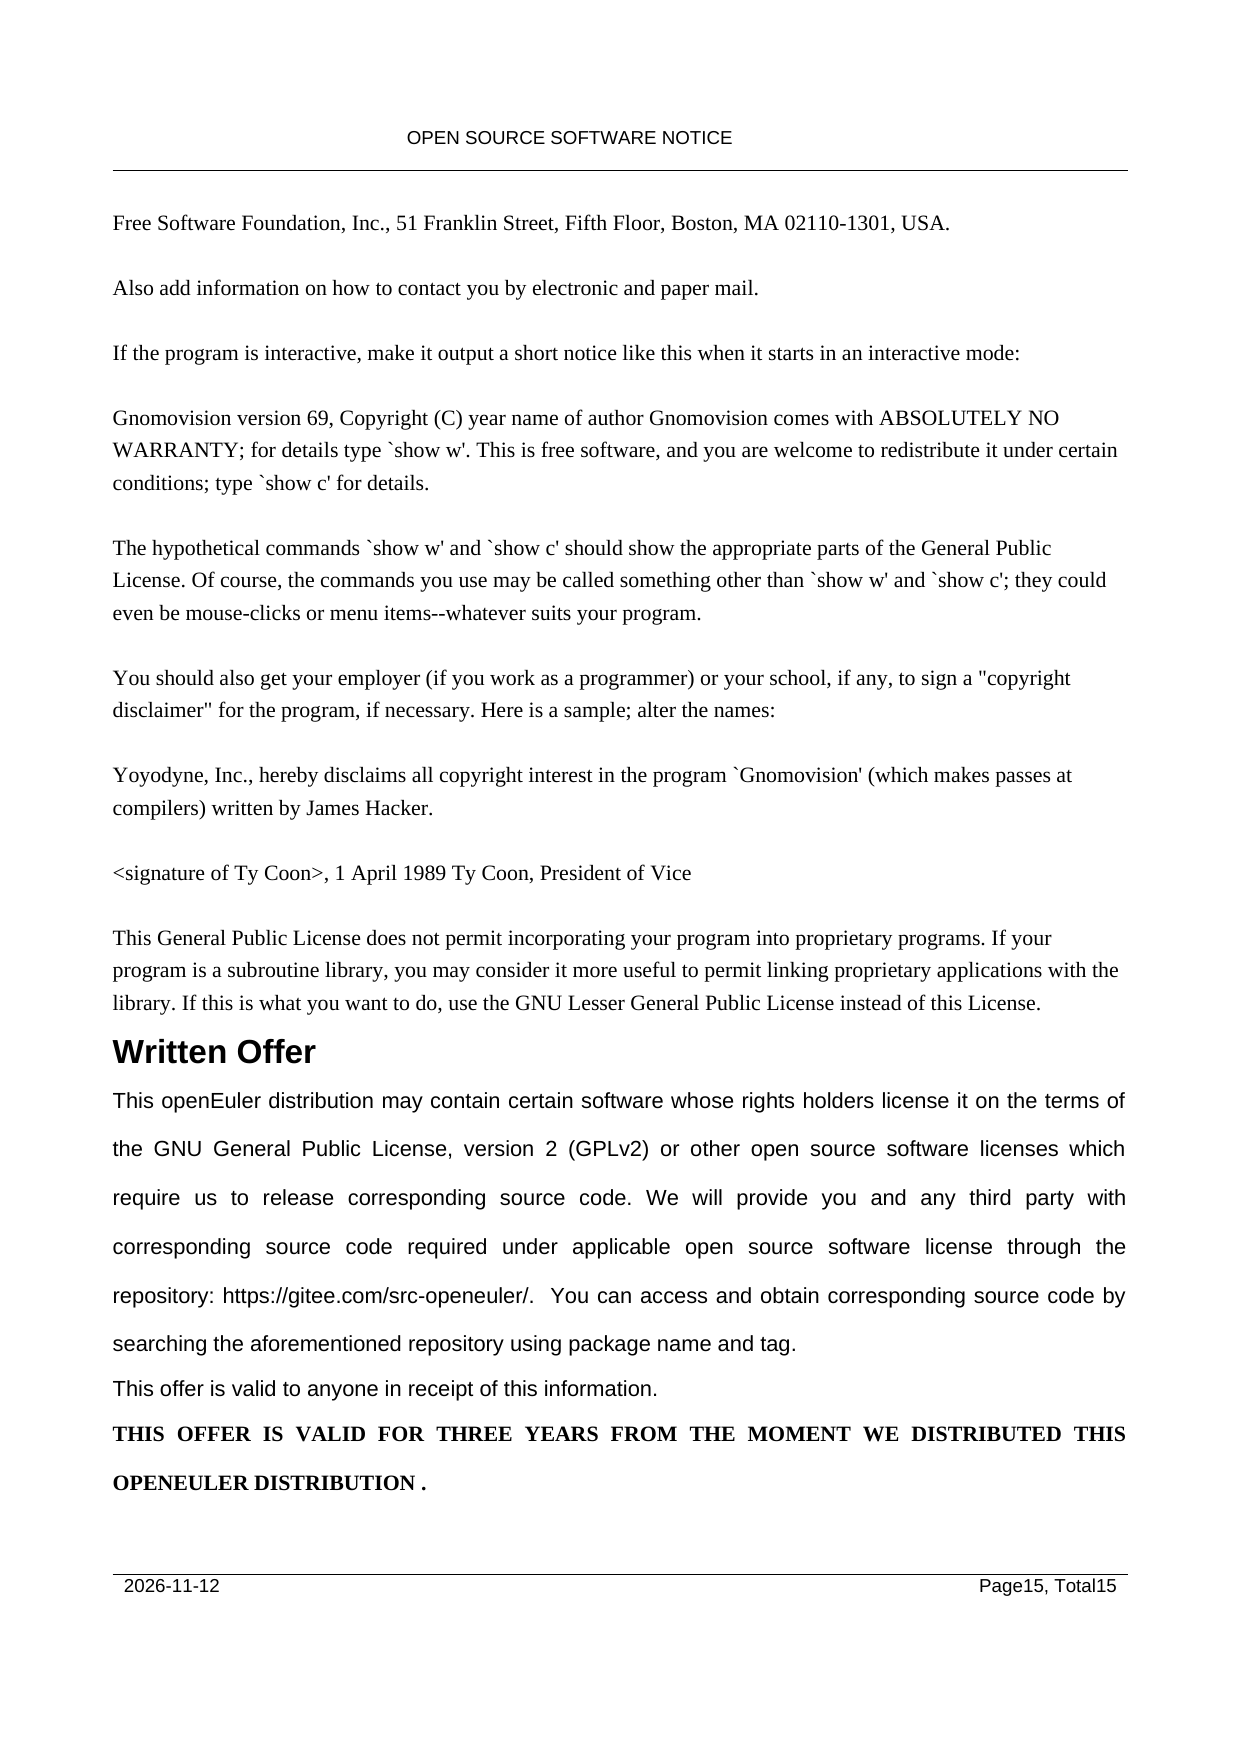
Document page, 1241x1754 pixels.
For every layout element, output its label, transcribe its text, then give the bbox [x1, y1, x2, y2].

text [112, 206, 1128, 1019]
text THIS OFFER IS VALID FOR THREE YEARS FROM THE MOMENT WE DISTRIBUTED THIS OPENEULER DISTRIBUTION . [112, 1418, 1128, 1499]
text This openEuler distribution may contain certain software whose rights holders license it on the terms of the GNU General Public License, version 2 (GPLv2) or other open source software licenses which require us to release corresponding source code. We will provide you and any third party with corresponding source code required under applicable open source software license through the repository: https://gitee.com/src-openeuler/. You can access and obtain corresponding source code by searching the aforementioned repository using package name and tag. [112, 1084, 1128, 1360]
text Written Offer [112, 1019, 1128, 1084]
text This offer is valid to anyone in receipt of this information. [112, 1373, 1128, 1405]
